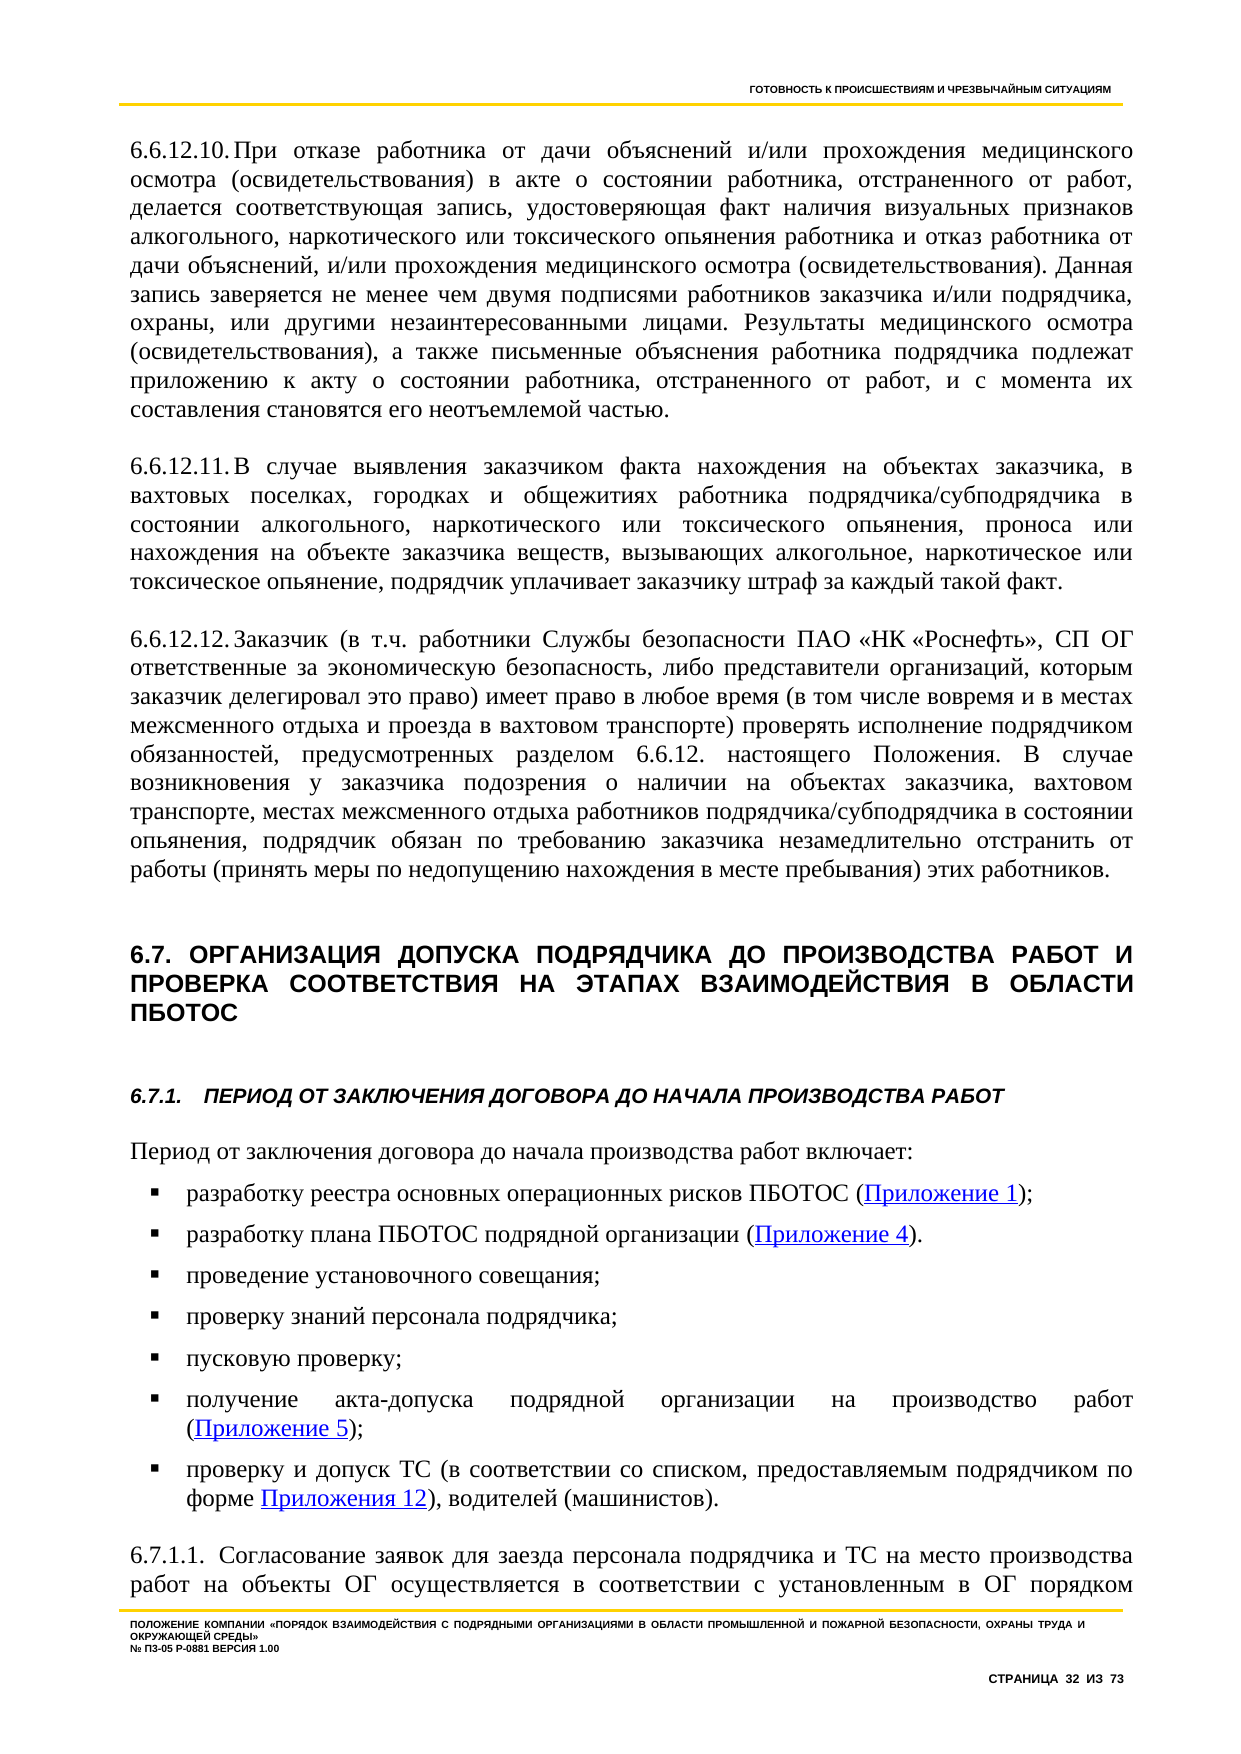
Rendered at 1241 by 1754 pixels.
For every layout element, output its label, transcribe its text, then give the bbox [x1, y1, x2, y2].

list ПЕРИОД ОТ ЗАКЛЮЧЕНИЯ ДОГОВОРА ДО НАЧАЛА ПРОИЗВОДСТВА РАБОТ [130, 1084, 1134, 1108]
list В случае выявления заказчиком факта нахождения на объектах заказчика, в вахтовых поселках, городках и общежитиях работника подрядчика/субподрядчика в состоянии алкогольного, наркотического или токсического опьянения, проноса или нахождения на объекте заказчика веществ, вызывающих алкогольное, наркотическое или токсическое опьянение, подрядчик уплачивает заказчику штраф за каждый такой факт. [130, 451, 1134, 595]
list разработку плана ПБОТОС подрядной организации (Приложение 4). [149, 1219, 1134, 1248]
list проверку знаний персонала подрядчика; [149, 1301, 1134, 1330]
list Заказчик (в т.ч. работники Службы безопасности ПАО «НК «Роснефть», СП ОГ ответственные за экономическую безопасность, либо представители организаций, которым заказчик делегировал это право) имеет право в любое время (в том числе вовремя и в местах межсменного отдыха и проезда в вахтовом транспорте) проверять исполнение подрядчиком обязанностей, предусмотренных разделом 6.6.12. настоящего Положения. В случае возникновения у заказчика подозрения о наличии на объектах заказчика, вахтовом транспорте, местах межсменного отдыха работников подрядчика/субподрядчика в состоянии опьянения, подрядчик обязан по требованию заказчика незамедлительно отстранить от работы (принять меры по недопущению нахождения в месте пребывания) этих работников. [130, 624, 1134, 882]
list проверку и допуск ТС (в соответствии со списком, предоставляемым подрядчиком по форме Приложения 12), водителей (машинистов). [149, 1454, 1134, 1511]
list пусковую проверку; [149, 1343, 1134, 1371]
list проведение установочного совещания; [149, 1260, 1134, 1289]
list разработку реестра основных операционных рисков ПБОТОС (Приложение 1); [149, 1178, 1134, 1206]
text Период от заключения договора до начала производства работ включает: [130, 1136, 1134, 1165]
list При отказе работника от дачи объяснений и/или прохождения медицинского осмотра (освидетельствования) в акте о состоянии работника, отстраненного от работ, делается соответствующая запись, удостоверяющая факт наличия визуальных признаков алкогольного, наркотического или токсического опьянения работника и отказ работника от дачи объяснений, и/или прохождения медицинского осмотра (освидетельствования). Данная запись заверяется не менее чем двумя подписями работников заказчика и/или подрядчика, охраны, или другими незаинтересованными лицами. Результаты медицинского осмотра (освидетельствования), а также письменные объяснения работника подрядчика подлежат приложению к акту о состоянии работника, отстраненного от работ, и с момента их составления становятся его неотъемлемой частью. [130, 135, 1134, 422]
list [130, 1540, 1134, 1598]
list ОРГАНИЗАЦИЯ ДОПУСКА ПОДРЯДЧИКА ДО ПРОИЗВОДСТВА РАБОТ И ПРОВЕРКА СООТВЕТСТВИЯ НА ЭТАПАХ ВЗАИМОДЕЙСТВИЯ В ОБЛАСТИ ПБОТОС [130, 940, 1134, 1026]
list получение акта-допуска подрядной организации на производство работ (Приложение 5); [149, 1384, 1134, 1441]
